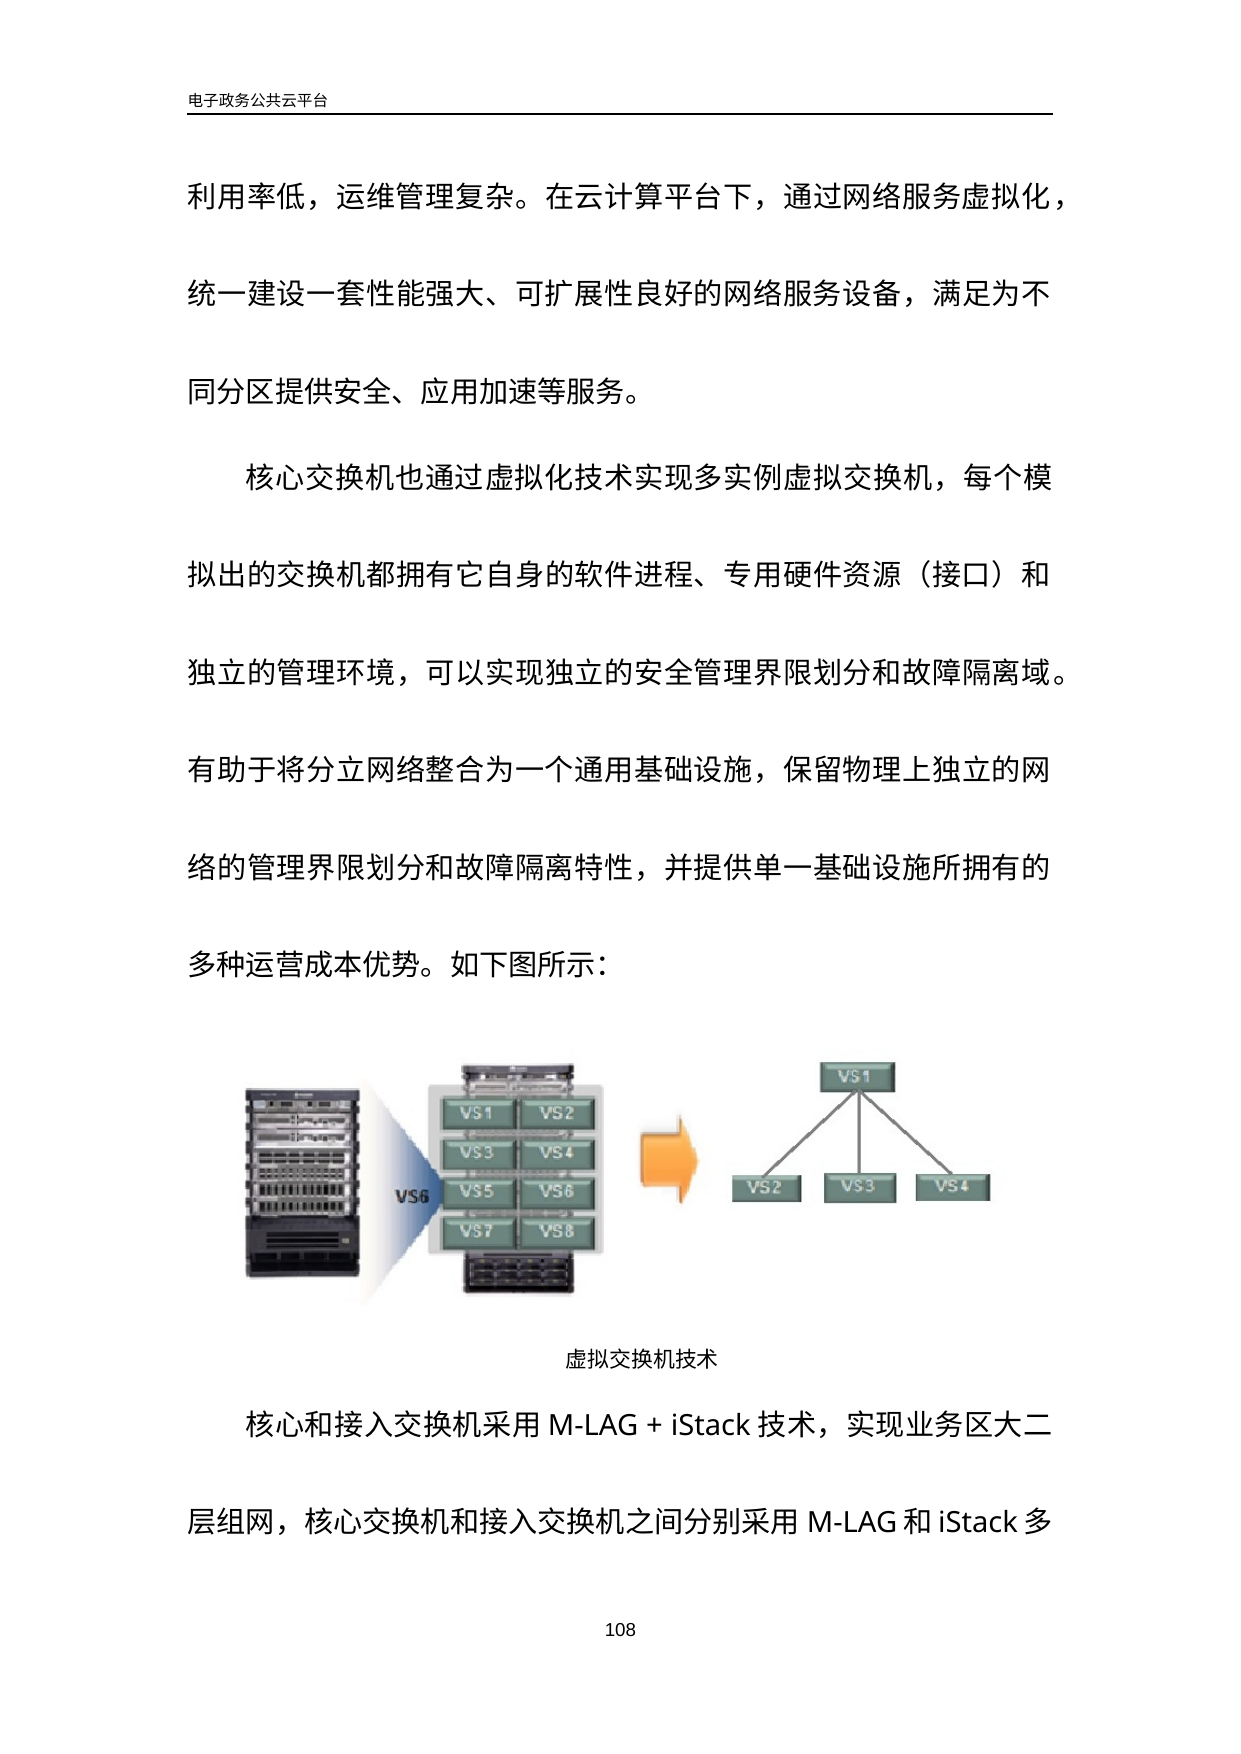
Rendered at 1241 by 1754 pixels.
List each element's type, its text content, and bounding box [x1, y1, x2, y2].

text 虚拟交换机技术 [187, 1342, 1053, 1374]
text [187, 162, 1053, 422]
text 核心交换机也通过虚拟化技术实现多实例虚拟交换机，每个模拟出的交换机都拥有它自身的软件进程、专用硬件资源（接口）和独立的管理环境，可以实现独立的安全管理界限划分和故障隔离域。有助于将分立网络整合为一个通用基础设施，保留物理上独立的网络的管理界限划分和故障隔离特性，并提供单一基础设施所拥有的多种运营成本优势。如下图所示： [187, 443, 1053, 996]
picture [228, 1031, 1012, 1328]
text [187, 1390, 1053, 1553]
